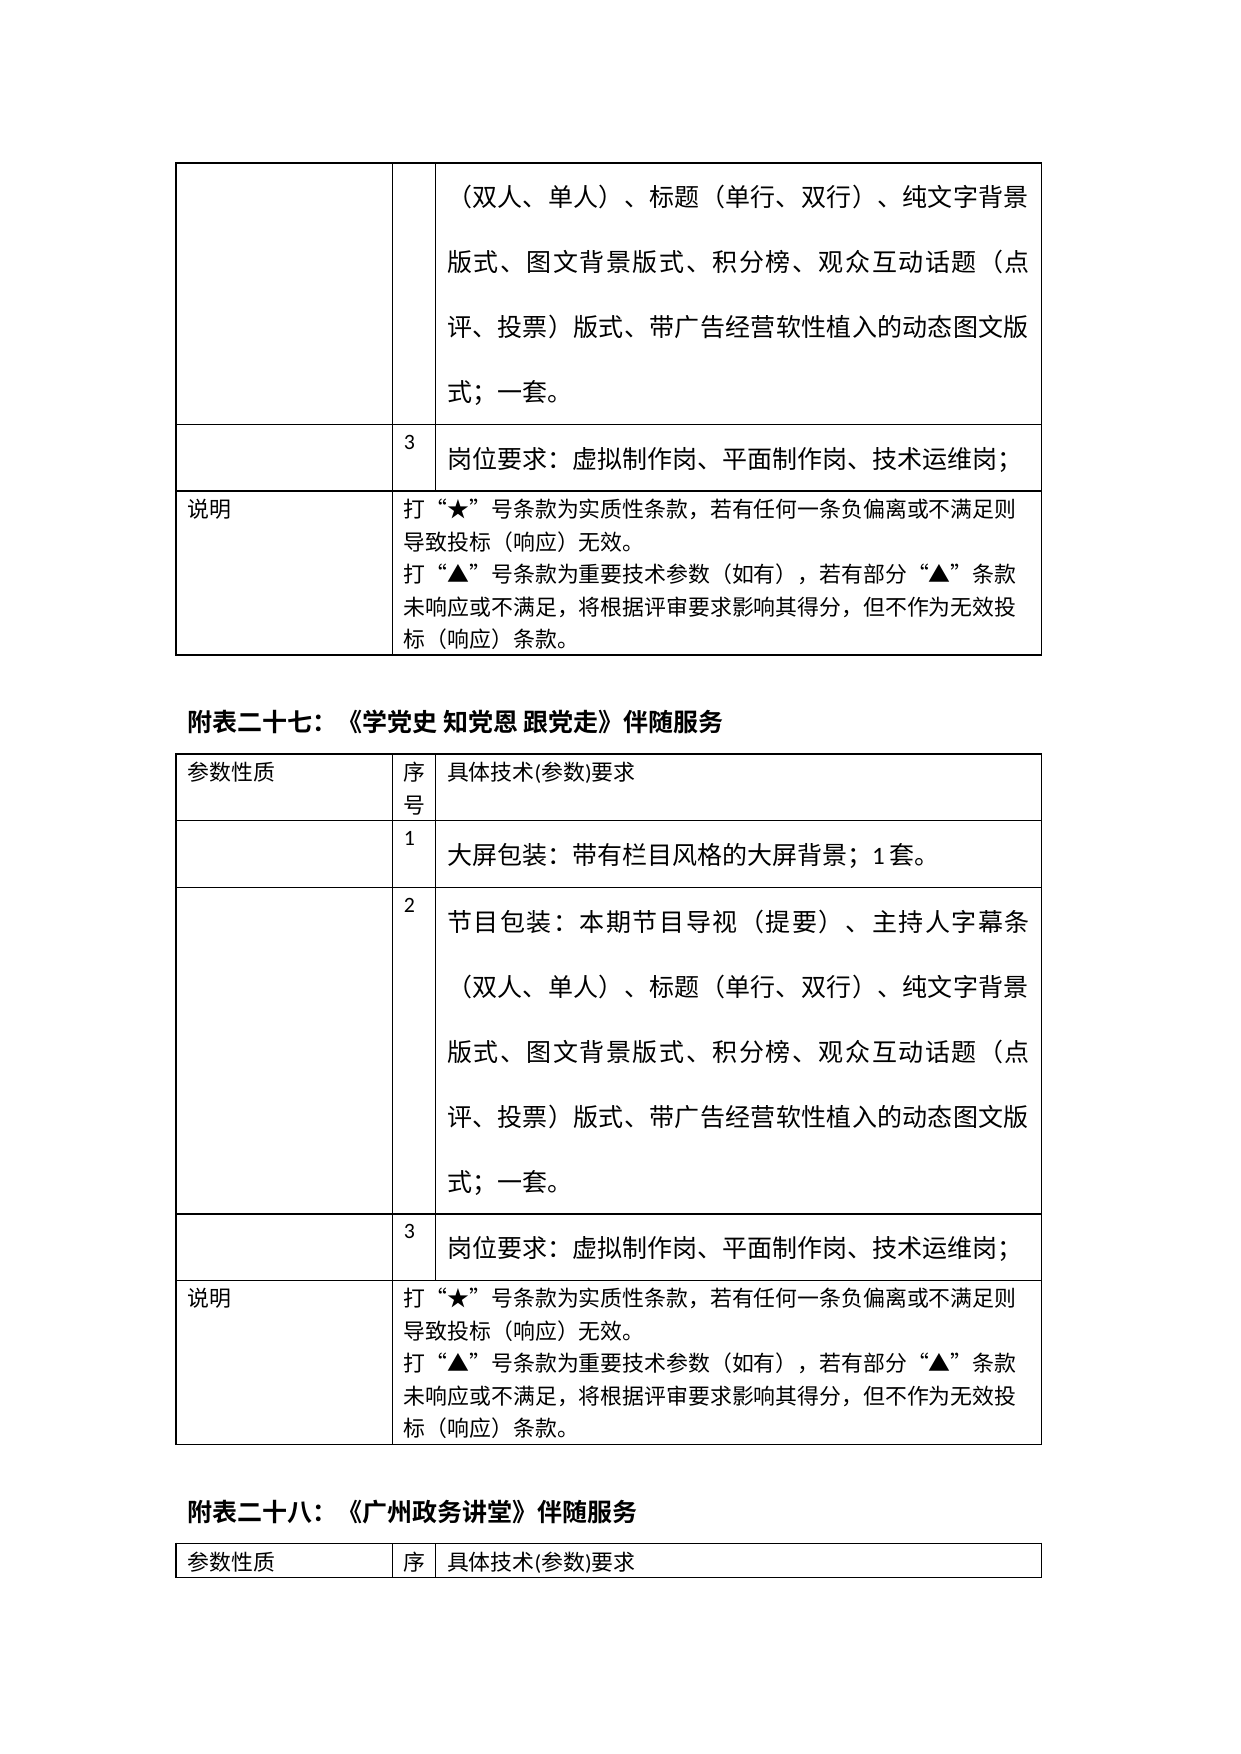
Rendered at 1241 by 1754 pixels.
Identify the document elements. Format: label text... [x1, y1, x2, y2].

table_cell 1 [393, 821, 435, 886]
table_cell 2 [393, 164, 435, 423]
table_cell 3 [393, 1215, 435, 1279]
table_header 具体技术(参数)要求 [436, 1544, 1041, 1577]
table_cell [177, 425, 392, 490]
text 附表二十八：《广州政务讲堂》伴随服务 [187, 1478, 1053, 1543]
table_header 序号 [393, 1544, 435, 1577]
table_cell 节目包装：本期节目导视（提要）、主持人字幕条（双人、单人）、标题（单行、双行）、纯文字背景版式、图文背景版式、积分榜、观众互动话题（点评、投票）版式、带广告经营软性植入的动态图文版式；一套。 [436, 888, 1041, 1213]
table_header 具体技术(参数)要求 [436, 755, 1041, 820]
table_cell 说明 [177, 1281, 392, 1443]
table_cell 打“★”号条款为实质性条款，若有任何一条负偏离或不满足则导致投标（响应）无效。 打“▲”号条款为重要技术参数（如有），若有部分“▲”条款未响应或不满足，将根据评审要求影响其得分，但不作为无效投标（响应）条款。 [393, 492, 1041, 654]
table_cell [436, 164, 1041, 423]
table_header 参数性质 [177, 1544, 392, 1577]
table_cell 打“★”号条款为实质性条款，若有任何一条负偏离或不满足则导致投标（响应）无效。 打“▲”号条款为重要技术参数（如有），若有部分“▲”条款未响应或不满足，将根据评审要求影响其得分，但不作为无效投标（响应）条款。 [393, 1281, 1041, 1443]
table_cell [177, 888, 392, 1213]
text 附表二十七：《学党史 知党恩 跟党走》伴随服务 [187, 688, 1053, 753]
table_cell [177, 1215, 392, 1279]
table_header 序号 [393, 755, 435, 820]
table_cell [177, 164, 392, 423]
table_cell 2 [393, 888, 435, 1213]
table_cell 岗位要求：虚拟制作岗、平面制作岗、技术运维岗； [436, 425, 1041, 490]
table_cell 岗位要求：虚拟制作岗、平面制作岗、技术运维岗； [436, 1215, 1041, 1279]
table_cell 3 [393, 425, 435, 490]
table_cell 大屏包装：带有栏目风格的大屏背景；1套。 [436, 821, 1041, 886]
table_cell 说明 [177, 492, 392, 654]
table_header 参数性质 [177, 755, 392, 820]
table_cell [177, 821, 392, 886]
